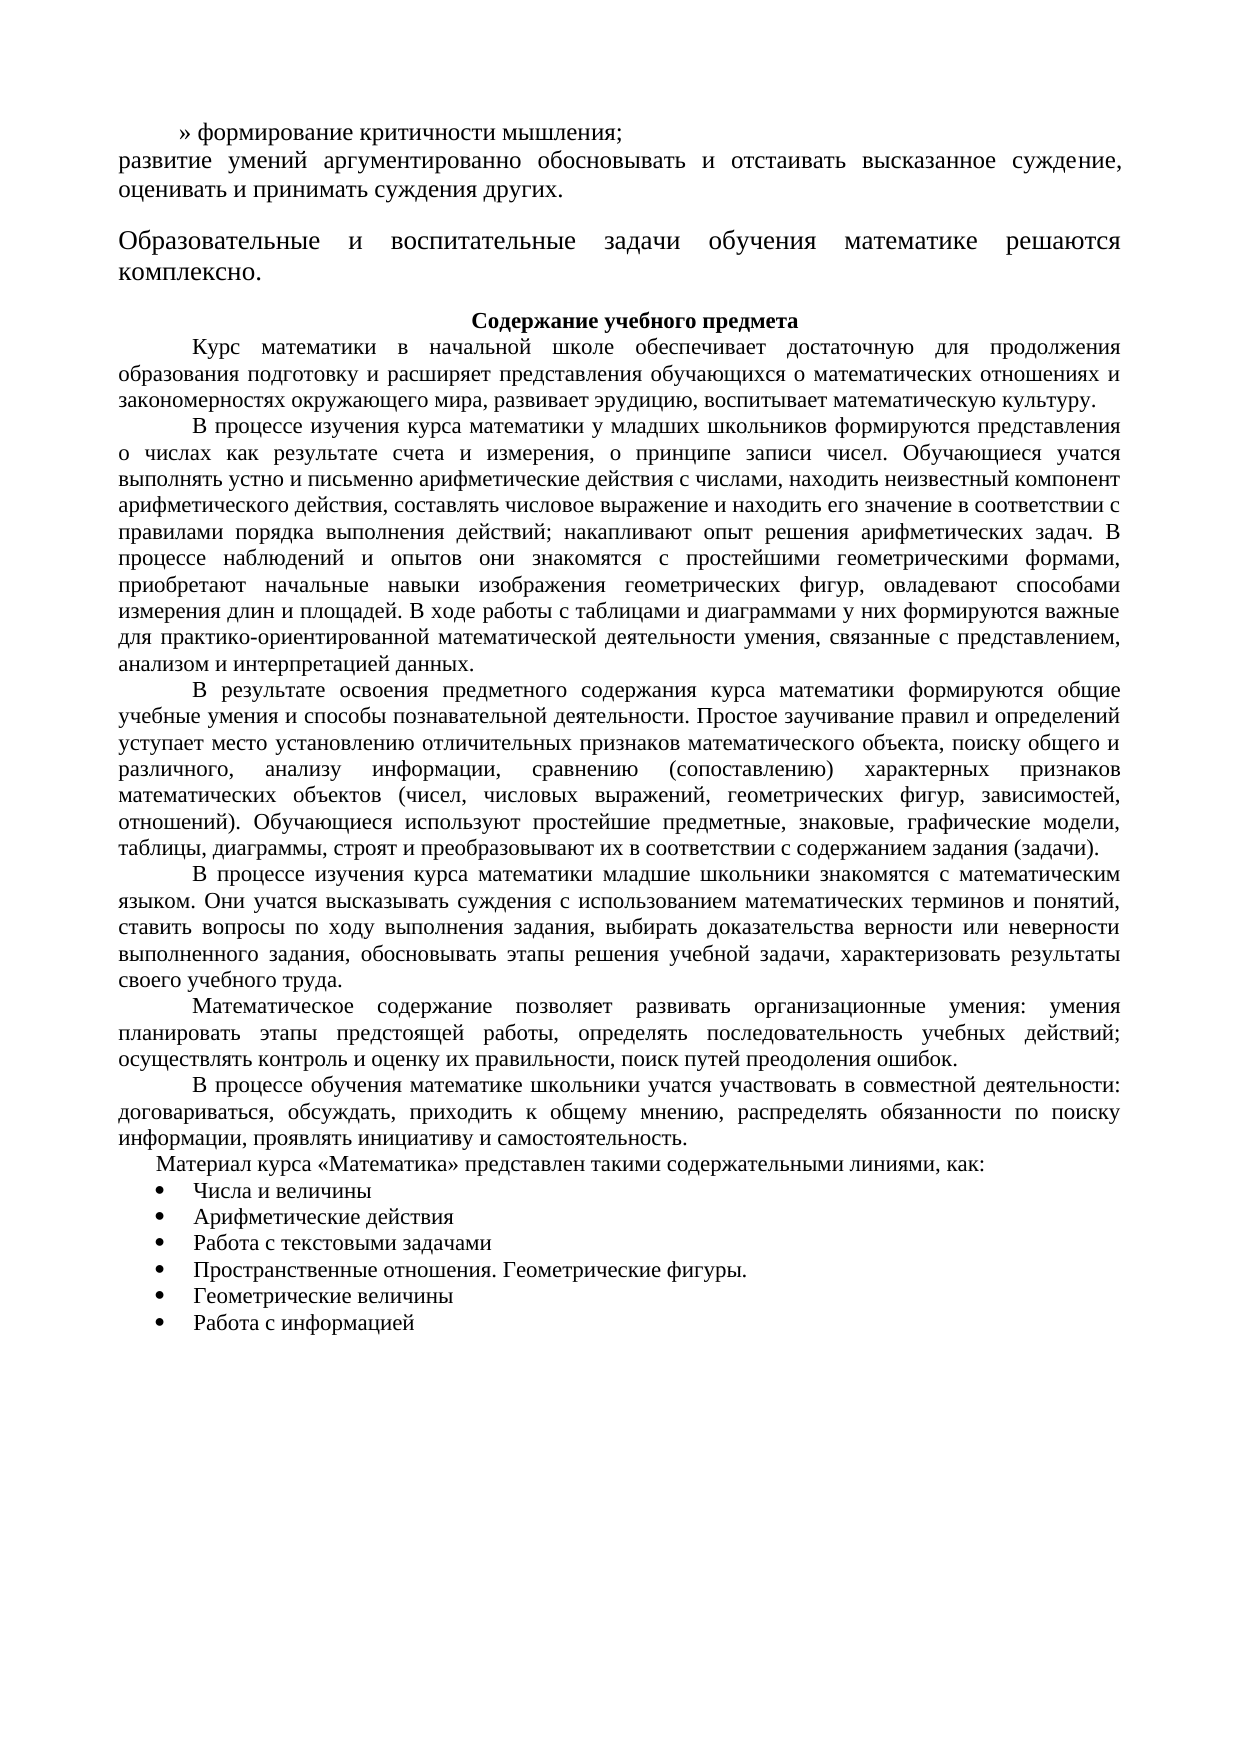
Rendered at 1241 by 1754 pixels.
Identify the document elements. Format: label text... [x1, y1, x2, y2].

list Работа с текстовыми задачами [156, 1229, 1122, 1256]
text В процессе обучения математике школьники учатся участвовать в совместной деятельности: договариваться, обсуждать, приходить к общему мнению, распределять обязанности по поиску информации, проявлять инициативу и самостоятельность. [118, 1071, 1122, 1150]
text развитие умений аргументированно обосновывать и отстаивать высказанное суждение, оценивать и принимать суждения других. [118, 146, 1122, 203]
list Пространственные отношения. Геометрические фигуры. [156, 1256, 1122, 1282]
text Материал курса «Математика» представлен такими содержательными линиями, как: [118, 1150, 1122, 1177]
list Арифметические действия [156, 1203, 1122, 1229]
text Содержание учебного предмета [118, 307, 1122, 333]
text » формирование критичности мышления; [122, 118, 1122, 146]
text В процессе изучения курса математики младшие школьники знакомятся с математическим языком. Они учатся высказывать суждения с использованием математических терминов и понятий, ставить вопросы по ходу выполнения задания, выбирать доказательства верности или неверности выполненного задания, обосновывать этапы решения учебной задачи, характеризовать результаты своего учебного труда. [118, 861, 1122, 992]
text В результате освоения предметного содержания курса математики формируются общие учебные умения и способы познавательной деятельности. Простое заучивание правил и определений уступает место установлению отличительных признаков математического объекта, поиску общего и различного, анализу информации, сравнению (сопоставлению) характерных признаков математических объектов (чисел, числовых выражений, геометрических фигур, зависимостей, отношений). Обучающиеся используют простейшие предметные, знаковые, графические модели, таблицы, диаграммы, строят и преобразовывают их в соответствии с содержанием задания (задачи). [118, 676, 1122, 861]
text Образовательные и воспитательные задачи обучения математике решаются комплексно. [118, 224, 1122, 286]
list Геометрические величины [156, 1282, 1122, 1308]
list Числа и величины [156, 1177, 1122, 1203]
text Курс математики в начальной школе обеспечивает достаточную для продолжения образования подготовку и расширяет представления обучающихся о математических отношениях и закономерностях окружающего мира, развивает эрудицию, воспитывает математическую культуру. [118, 333, 1122, 412]
list Работа с информацией [156, 1308, 1122, 1335]
text Математическое содержание позволяет развивать организационные умения: умения планировать этапы предстоящей работы, определять последовательность учебных действий; осуществлять контроль и оценку их правильности, поиск путей преодоления ошибок. [118, 992, 1122, 1071]
text В процессе изучения курса математики у младших школьников формируются представления о числах как результате счета и измерения, о принципе записи чисел. Обучающиеся учатся выполнять устно и письменно арифметические действия с числами, находить неизвестный компонент арифметического действия, составлять числовое выражение и находить его значение в соответствии с правилами порядка выполнения действий; накапливают опыт решения арифметических задач. В процессе наблюдений и опытов они знакомятся с простейшими геометрическими формами, приобретают начальные навыки изображения геометрических фигур, овладевают способами измерения длин и площадей. В ходе работы с таблицами и диаграммами у них формируются важные для практико-ориентированной математической деятельности умения, связанные с представлением, анализом и интерпретацией данных. [118, 412, 1122, 676]
